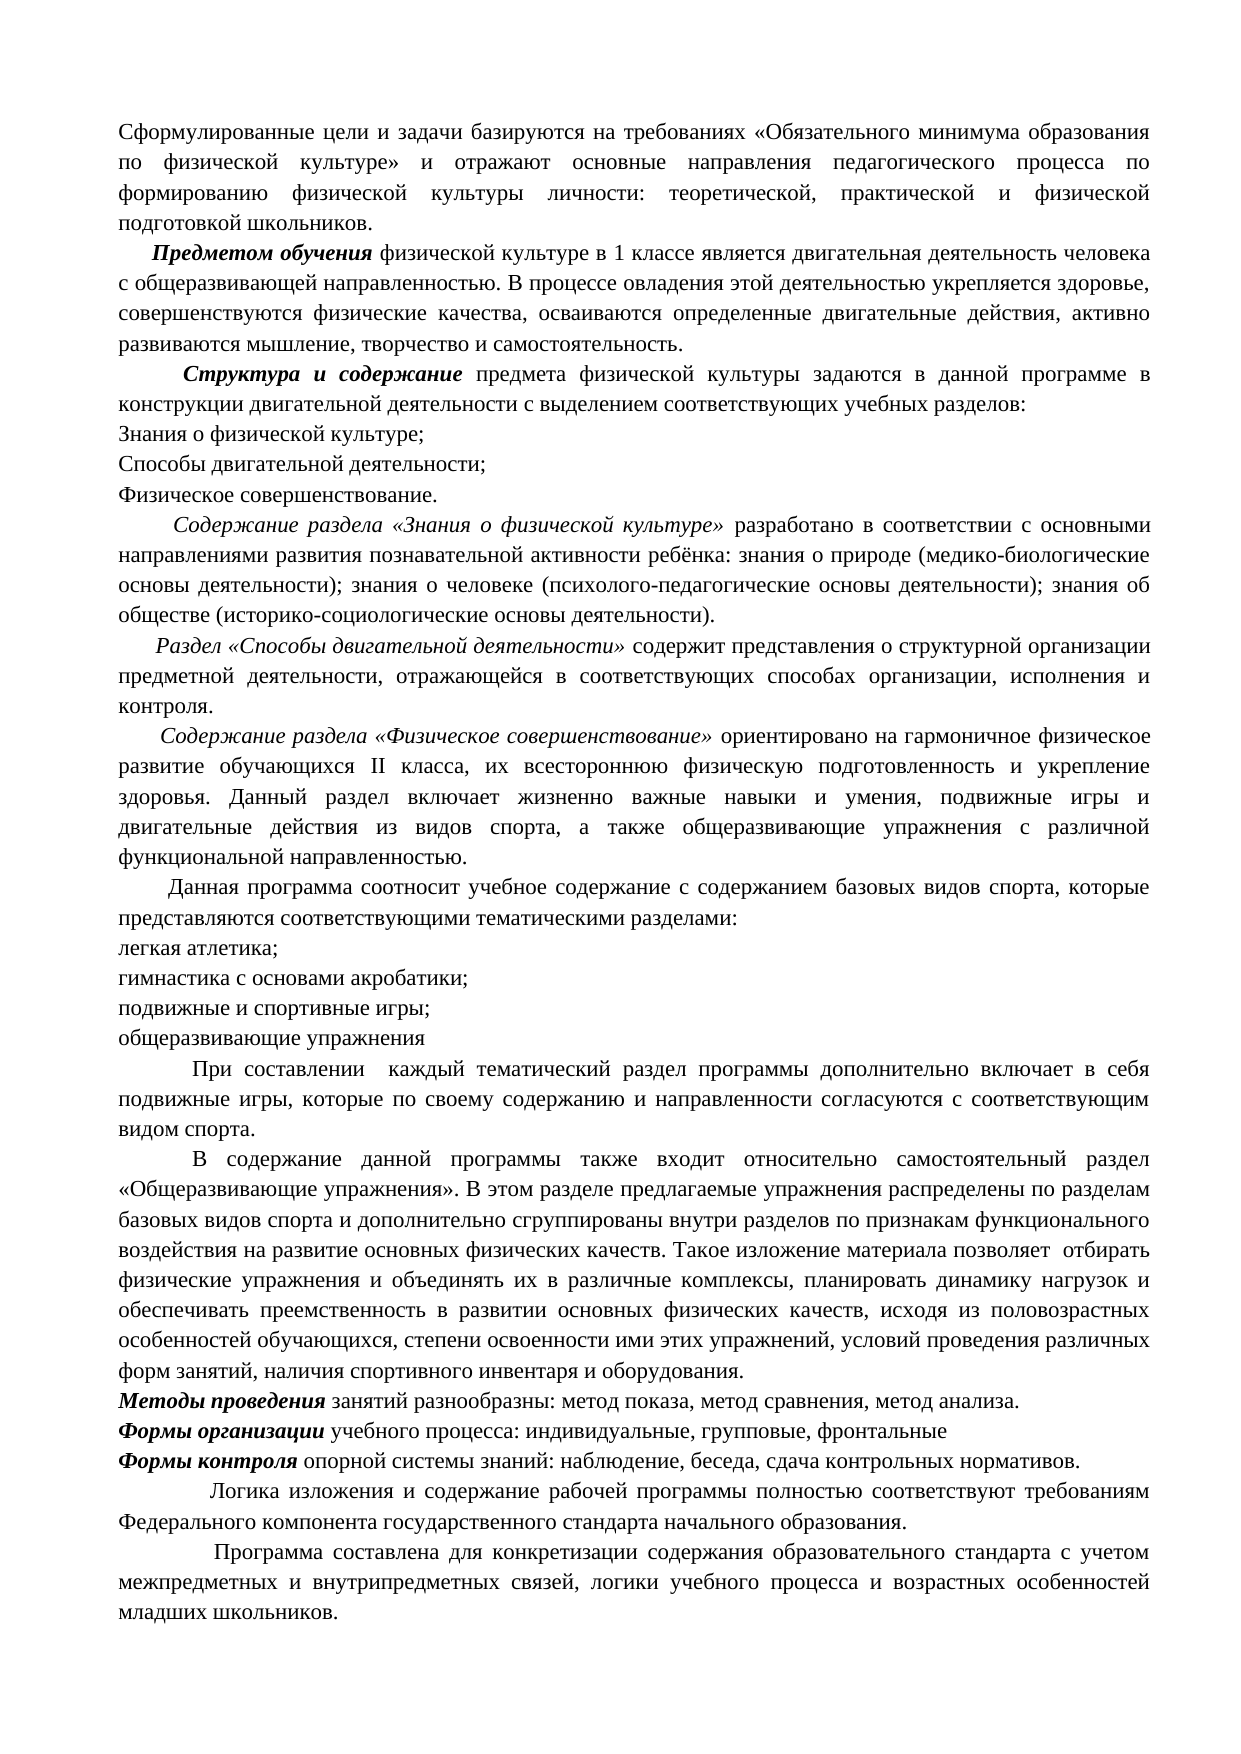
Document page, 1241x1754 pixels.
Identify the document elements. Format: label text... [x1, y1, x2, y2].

text Данная программа соотносит учебное содержание с содержанием базовых видов спорта, которые представляются соответствующими тематическими разделами: [118, 873, 1152, 930]
text Формы организации учебного процесса: индивидуальные, групповые, фронтальные [118, 1417, 1152, 1443]
text Программа составлена для конкретизации содержания образовательного стандарта с учетом межпредметных и внутрипредметных связей, логики учебного процесса и возрастных особенностей младших школьников. [118, 1538, 1152, 1625]
list подвижные и спортивные игры; [118, 994, 1152, 1021]
text При составлении каждый тематический раздел программы дополнительно включает в себя подвижные игры, которые по своему содержанию и направленности согласуются с соответствующим видом спорта. [118, 1054, 1152, 1141]
list гимнастика с основами акробатики; [118, 964, 1152, 990]
text Формы контроля опорной системы знаний: наблюдение, беседа, сдача контрольных нормативов. [118, 1447, 1152, 1474]
text Структура и содержание предмета физической культуры задаются в данной программе в конструкции двигательной деятельности с выделением соответствующих учебных разделов: [118, 360, 1152, 416]
list Способы двигательной деятельности; [118, 450, 1152, 477]
text Раздел «Способы двигательной деятельности» содержит представления о структурной организации предметной деятельности, отражающейся в соответствующих способах организации, исполнения и контроля. [118, 632, 1152, 718]
text Методы проведения занятий разнообразны: метод показа, метод сравнения, метод анализа. [118, 1387, 1152, 1413]
text Содержание раздела «Знания о физической культуре» разработано в соответствии с основными направлениями развития познавательной активности ребёнка: знания о природе (медико-биологические основы деятельности); знания о человеке (психолого-педагогические основы деятельности); знания об обществе (историко-социологические основы деятельности). [118, 511, 1152, 628]
list Знания о физической культуре; [118, 420, 1152, 447]
text Содержание раздела «Физическое совершенствование» ориентировано на гармоничное физическое развитие обучающихся II класса, их всестороннюю физическую подготовленность и укрепление здоровья. Данный раздел включает жизненно важные навыки и умения, подвижные игры и двигательные действия из видов спорта, а также общеразвивающие упражнения с различной функциональной направленностью. [118, 722, 1152, 869]
list Физическое совершенствование. [118, 481, 1152, 507]
text Сформулированные цели и задачи базируются на требованиях «Обязательного минимума образования по физической культуре» и отражают основные направления педагогического процесса по формированию физической культуры личности: теоретической, практической и физической подготовкой школьников. [118, 118, 1151, 235]
list общеразвивающие упражнения [118, 1024, 1152, 1051]
text Предметом обучения физической культуре в 1 классе является двигательная деятельность человека с общеразвивающей направленностью. В процессе овладения этой деятельностью укрепляется здоровье, совершенствуются физические качества, осваиваются определенные двигательные действия, активно развиваются мышление, творчество и самостоятельность. [118, 239, 1152, 356]
text Логика изложения и содержание рабочей программы полностью соответствуют требованиям Федерального компонента государственного стандарта начального образования. [118, 1477, 1152, 1534]
text В содержание данной программы также входит относительно самостоятельный раздел «Общеразвивающие упражнения». В этом разделе предлагаемые упражнения распределены по разделам базовых видов спорта и дополнительно сгруппированы внутри разделов по признакам функционального воздействия на развитие основных физических качеств. Такое изложение материала позволяет отбирать физические упражнения и объединять их в различные комплексы, планировать динамику нагрузок и обеспечивать преемственность в развитии основных физических качеств, исходя из половозрастных особенностей обучающихся, степени освоенности ими этих упражнений, условий проведения различных форм занятий, наличия спортивного инвентаря и оборудования. [118, 1145, 1152, 1383]
list легкая атлетика; [118, 934, 1152, 960]
